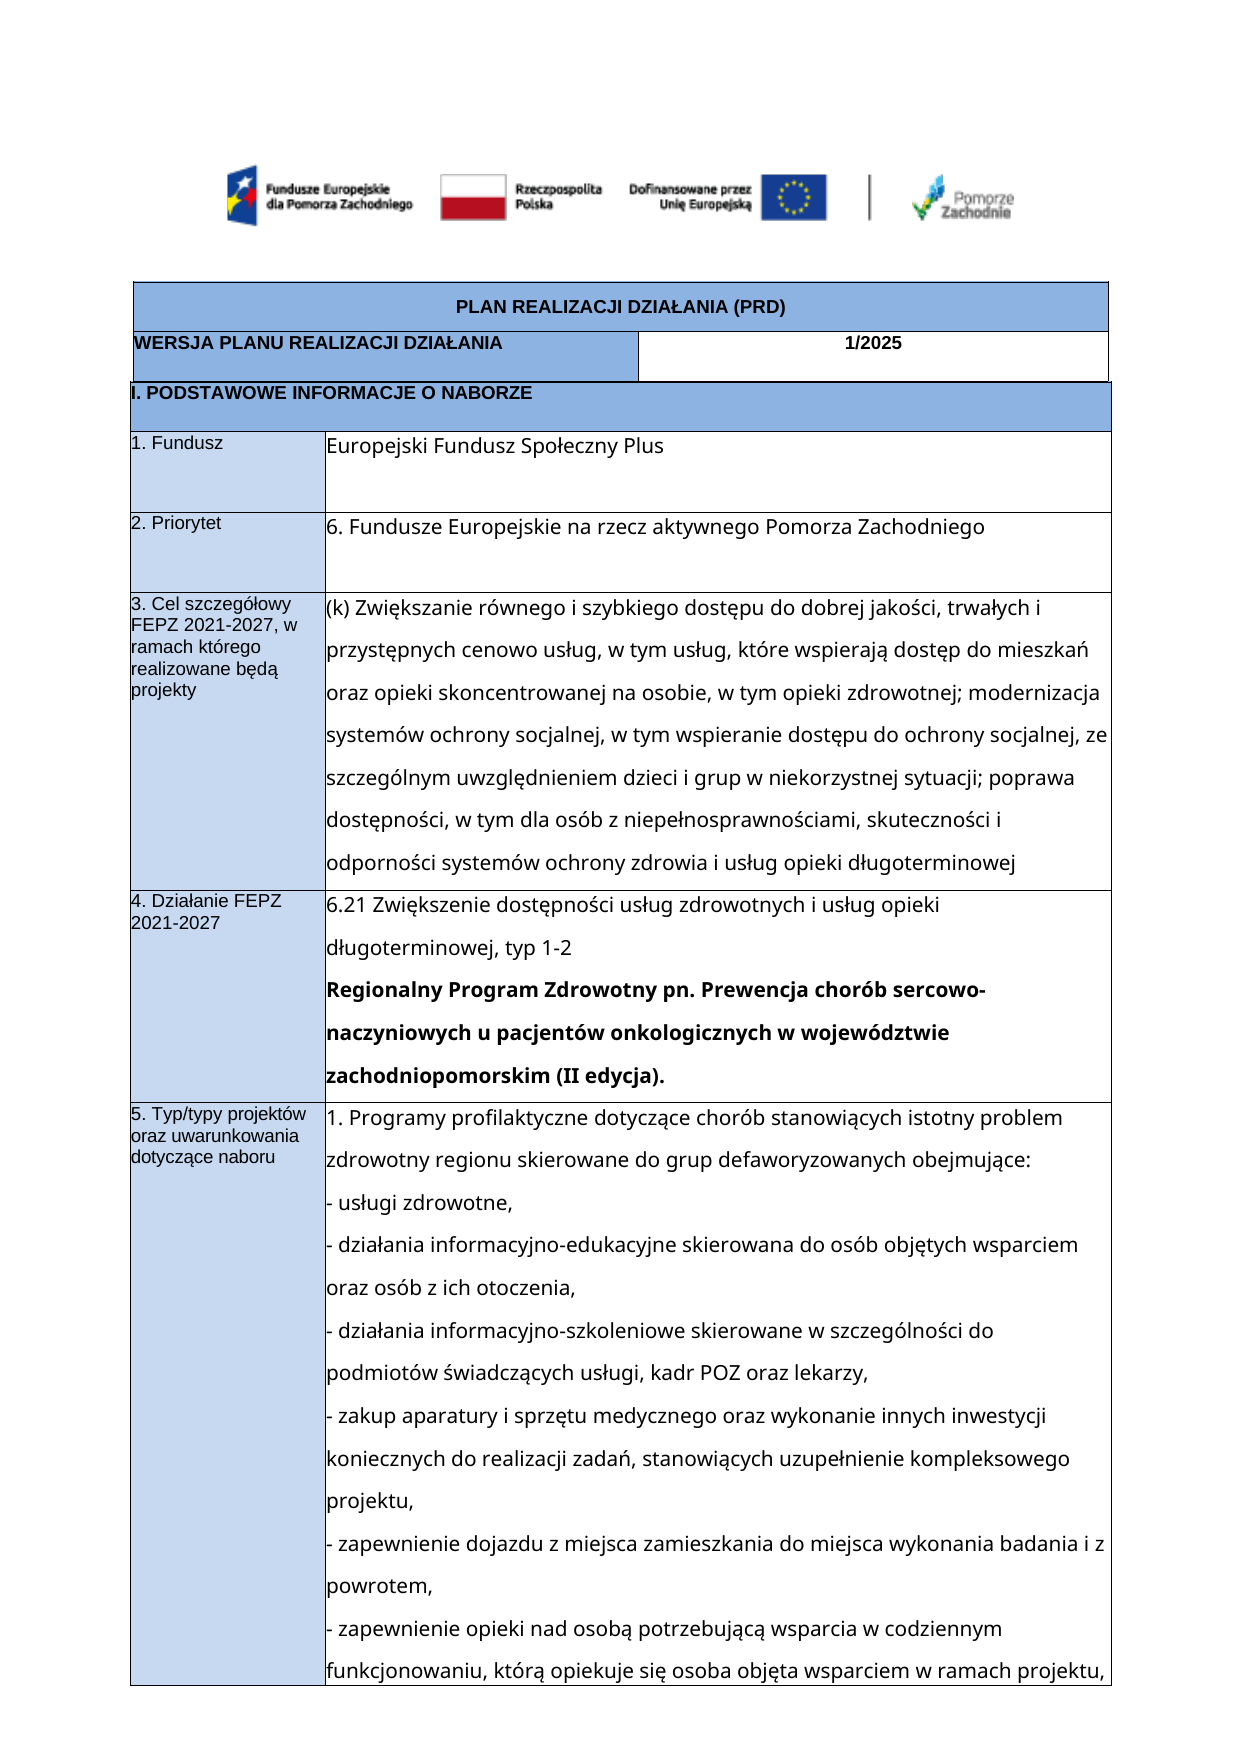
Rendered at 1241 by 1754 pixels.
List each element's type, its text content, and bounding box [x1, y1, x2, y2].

picture [118, 145, 1124, 251]
table_cell 4. Działanie FEPZ 2021-2027 [131, 891, 325, 1102]
table_cell 1/2025 [639, 332, 1108, 381]
table_cell Europejski Fundusz Społeczny Plus [326, 432, 1111, 512]
table_cell 3. Cel szczegółowy FEPZ 2021-2027, w ramach którego realizowane będą projekty [131, 593, 325, 890]
table_cell 6. Fundusze Europejskie na rzecz aktywnego Pomorza Zachodniego [326, 513, 1111, 592]
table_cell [131, 1103, 325, 1685]
table_header PLAN REALIZACJI DZIAŁANIA (PRD) [134, 283, 1108, 331]
table_cell 2. Priorytet [131, 513, 325, 592]
table_header I. PODSTAWOWE INFORMACJE O NABORZE [131, 383, 1111, 431]
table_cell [326, 1103, 1111, 1685]
table_cell 1. Fundusz [131, 432, 325, 512]
table_cell 6.21 Zwiększenie dostępności usług zdrowotnych i usług opieki długoterminowej, typ 1-2 Regionalny Program Zdrowotny pn. Prewencja chorób sercowo-naczyniowych u pacjentów onkologicznych w województwie zachodniopomorskim (II edycja). [326, 891, 1111, 1102]
table_cell WERSJA PLANU REALIZACJI DZIAŁANIA [134, 332, 638, 381]
table_cell (k) Zwiększanie równego i szybkiego dostępu do dobrej jakości, trwałych i przystępnych cenowo usług, w tym usług, które wspierają dostęp do mieszkań oraz opieki skoncentrowanej na osobie, w tym opieki zdrowotnej; modernizacja systemów ochrony socjalnej, w tym wspieranie dostępu do ochrony socjalnej, ze szczególnym uwzględnieniem dzieci i grup w niekorzystnej sytuacji; poprawa dostępności, w tym dla osób z niepełnosprawnościami, skuteczności i odporności systemów ochrony zdrowia i usług opieki długoterminowej [326, 593, 1111, 890]
